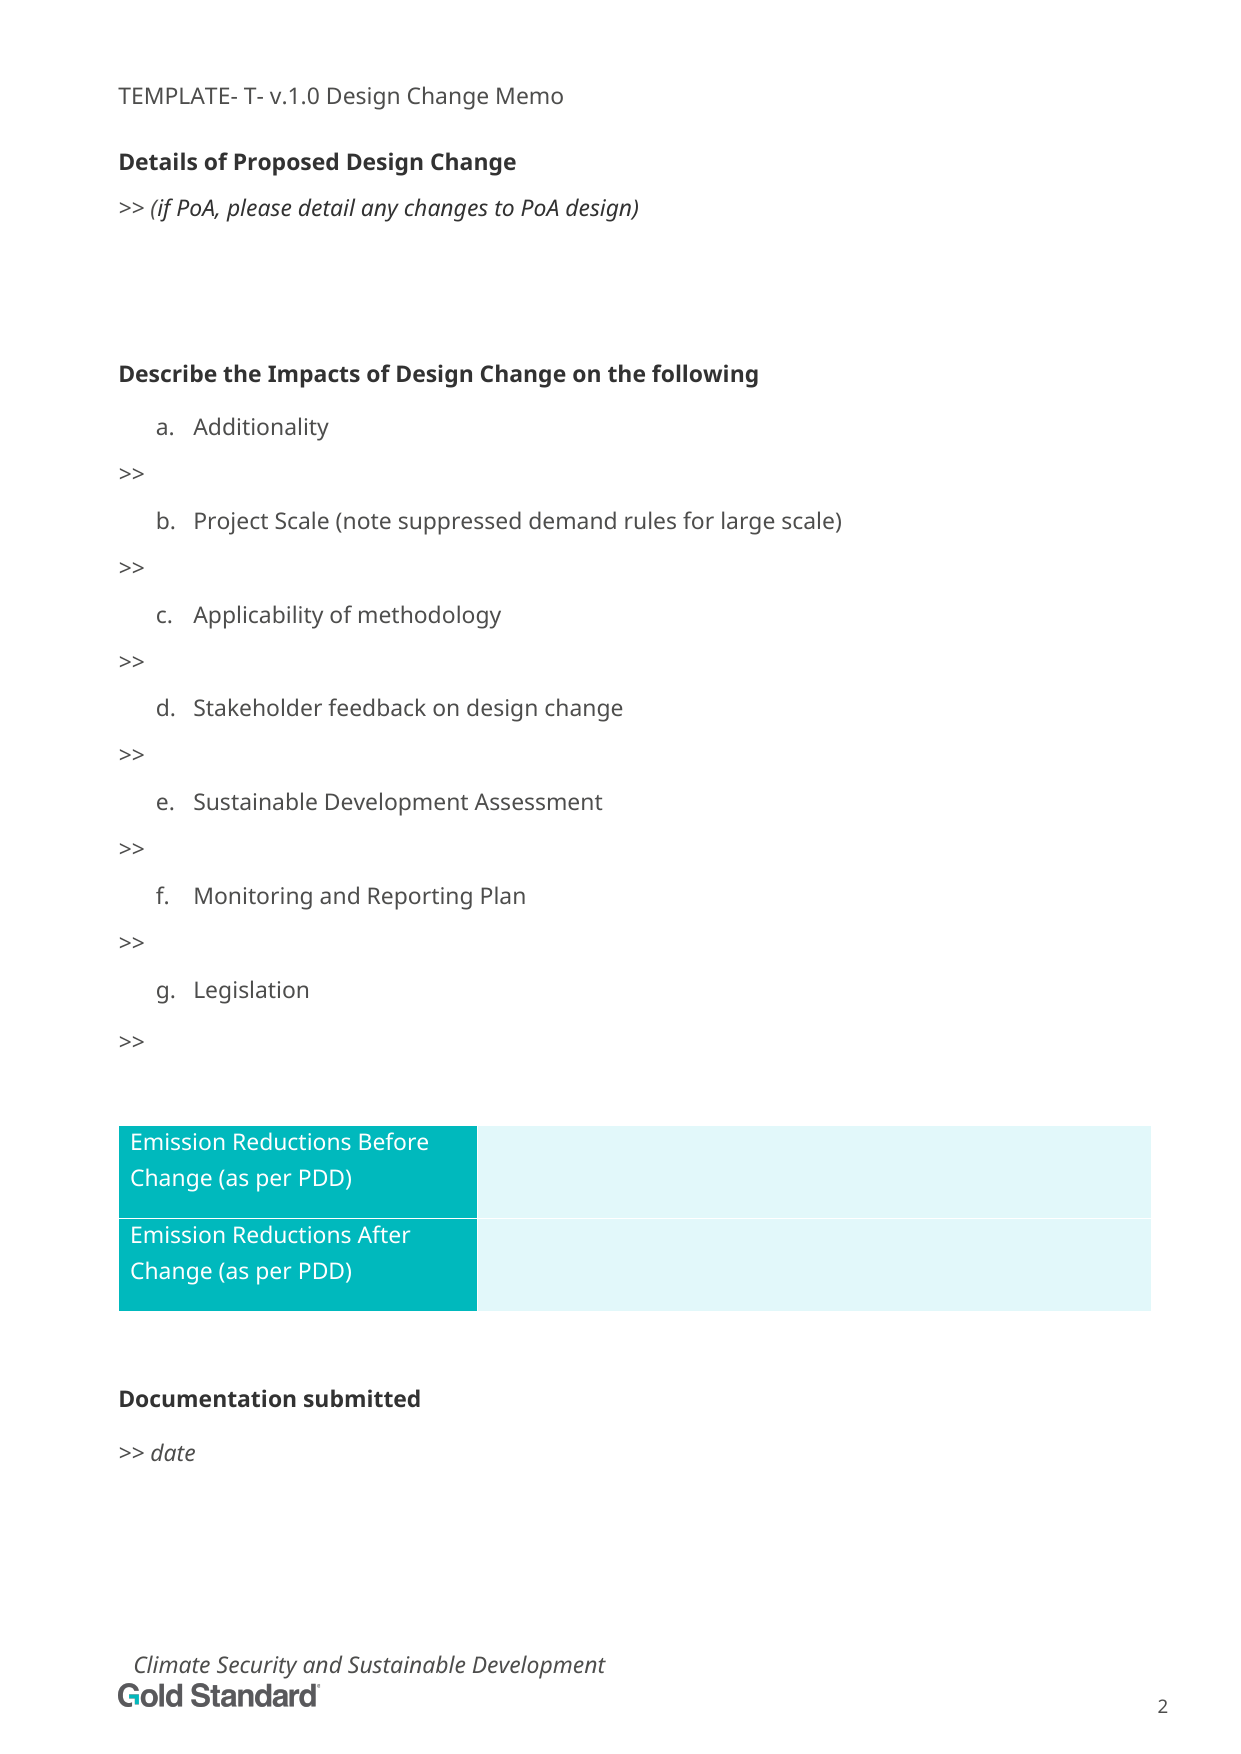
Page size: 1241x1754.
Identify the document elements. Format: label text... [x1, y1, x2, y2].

list Stakeholder feedback on design change [156, 692, 1122, 724]
list Applicability of methodology [156, 599, 1122, 630]
list >> [118, 927, 1122, 958]
list Monitoring and Reporting Plan [156, 880, 1122, 911]
list >> [118, 739, 1122, 771]
list Project Scale (note suppressed demand rules for large scale) [156, 505, 1122, 536]
list >> [118, 833, 1122, 864]
subtitle Describe the Impacts of Design Change on the following [118, 358, 1122, 389]
list >> [118, 458, 1122, 489]
list Sustainable Development Assessment [156, 786, 1122, 817]
list >> [118, 552, 1122, 583]
table_header Emission Reductions Before Change (as per PDD) [119, 1126, 477, 1218]
text >> [118, 1026, 1122, 1057]
list Additionality [156, 411, 1122, 442]
subtitle Documentation submitted [118, 1383, 1122, 1415]
text >> date [118, 1437, 1122, 1468]
text Details of Proposed Design Change >> (if PoA, please detail any changes to PoA design) [118, 146, 1122, 224]
table_header [478, 1126, 1151, 1218]
list Legislation [156, 974, 1122, 1005]
table_cell [478, 1219, 1151, 1311]
table_cell Emission Reductions After Change (as per PDD) [119, 1219, 477, 1311]
list >> [118, 646, 1122, 677]
